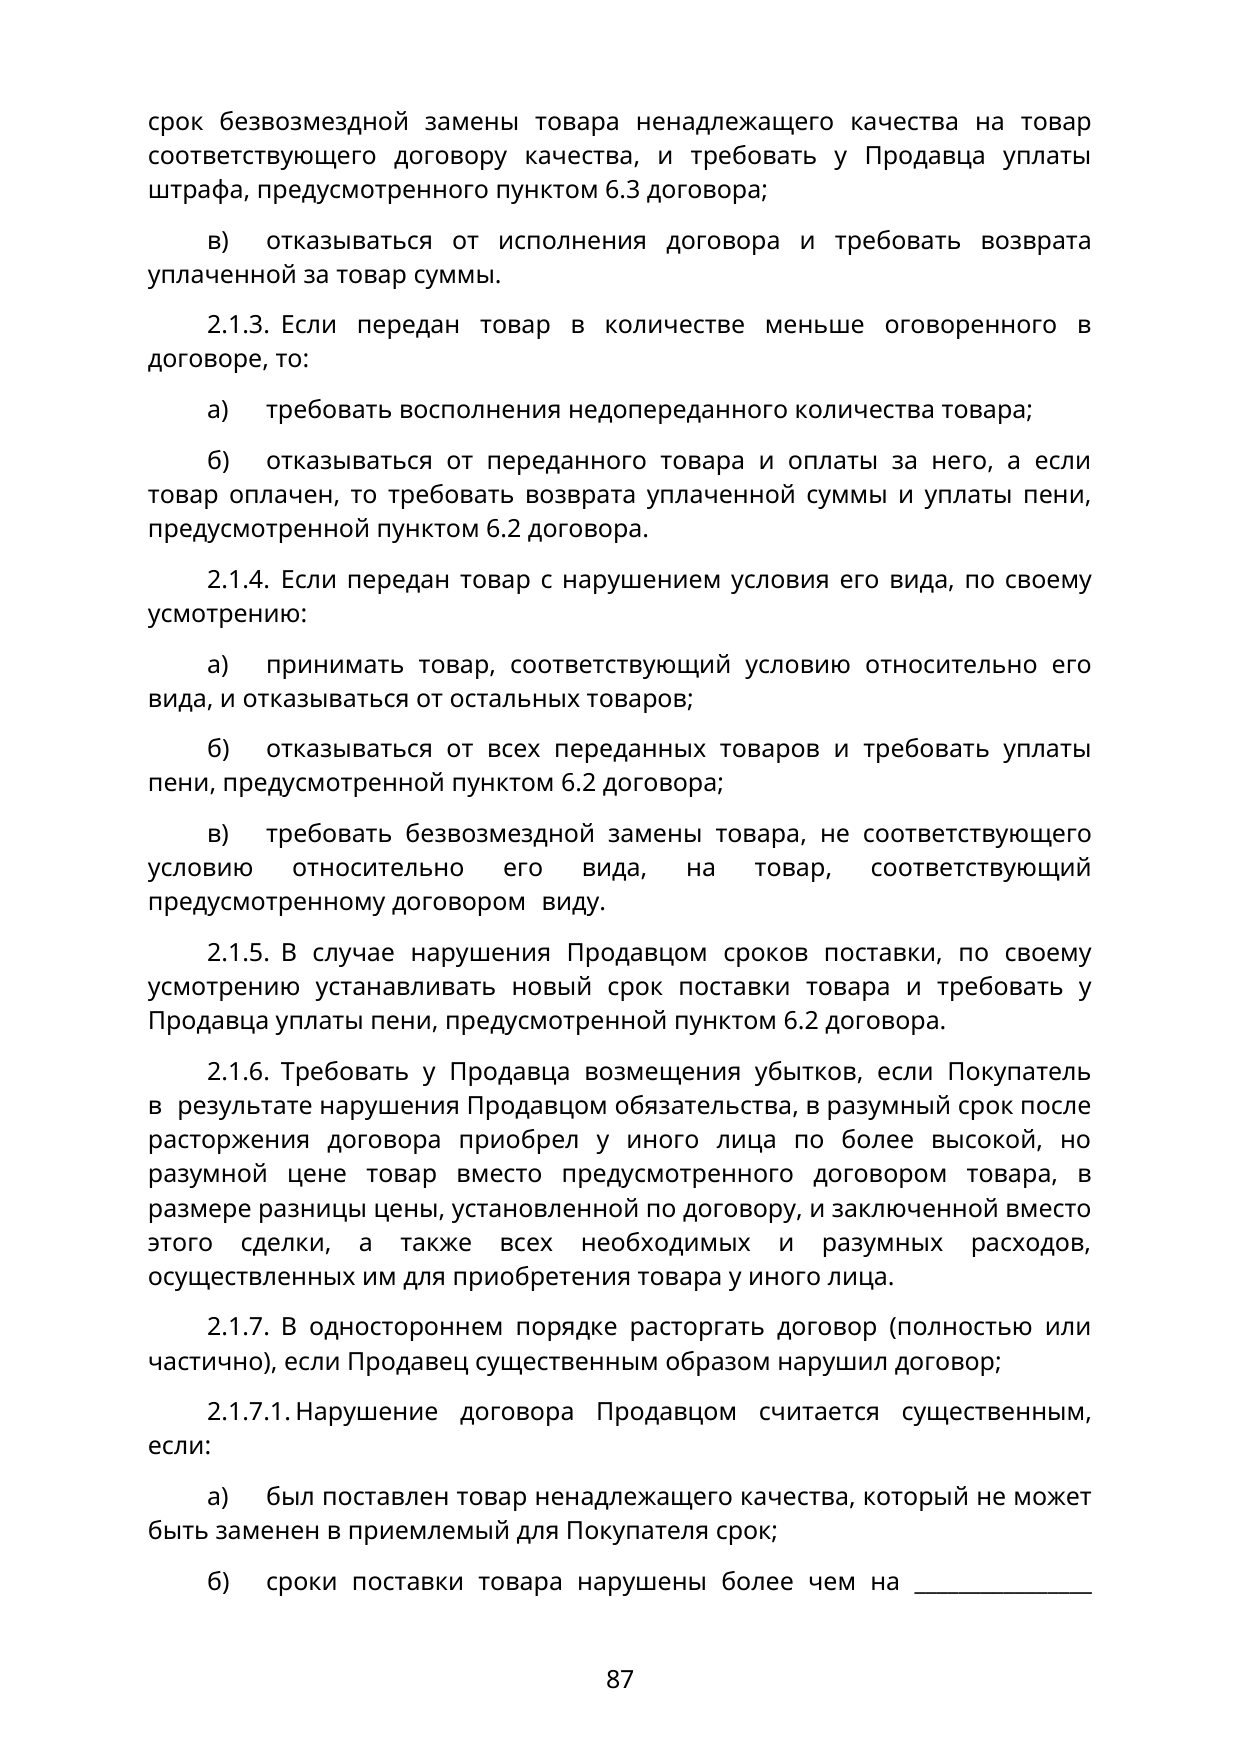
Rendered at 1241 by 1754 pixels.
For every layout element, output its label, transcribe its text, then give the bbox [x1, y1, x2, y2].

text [148, 103, 1092, 206]
text 2.1.7. В одностороннем порядке расторгать договор (полностью или частично), если Продавец существенным образом нарушил договор; [148, 1309, 1092, 1377]
text 2.1.4. Если передан товар с нарушением условия его вида, по своему усмотрению: [148, 561, 1092, 629]
text 2.1.5. В случае нарушения Продавцом сроков поставки, по своему усмотрению устанавливать новый срок поставки товара и требовать у Продавца уплаты пени, предусмотренной пунктом 6.2 договора. [148, 935, 1092, 1037]
text в) требовать безвозмездной замены товара, не соответствующего условию относительно его вида, на товар, соответствующий предусмотренному договором виду. [148, 816, 1092, 918]
text 2.1.6. Требовать у Продавца возмещения убытков, если Покупатель в результате нарушения Продавцом обязательства, в разумный срок после расторжения договора приобрел у иного лица по более высокой, но разумной цене товар вместо предусмотренного договором товара, в размере разницы цены, установленной по договору, и заключенной вместо этого сделки, а также всех необходимых и разумных расходов, осуществленных им для приобретения товара у иного лица. [148, 1054, 1092, 1292]
text б) отказываться от всех переданных товаров и требовать уплаты пени, предусмотренной пунктом 6.2 договора; [148, 731, 1092, 799]
text 2.1.3. Если передан товар в количестве меньше оговоренного в договоре, то: [148, 307, 1092, 375]
text в) отказываться от исполнения договора и требовать возврата уплаченной за товар суммы. [148, 222, 1092, 290]
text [148, 1563, 1092, 1597]
text а) принимать товар, соответствующий условию относительно его вида, и отказываться от остальных товаров; [148, 646, 1092, 714]
text а) был поставлен товар ненадлежащего качества, который не может быть заменен в приемлемый для Покупателя срок; [148, 1479, 1092, 1547]
text а) требовать восполнения недопереданного количества товара; [148, 392, 1092, 426]
text 2.1.7.1. Нарушение договора Продавцом считается существенным, если: [148, 1394, 1092, 1462]
text б) отказываться от переданного товара и оплаты за него, а если товар оплачен, то требовать возврата уплаченной суммы и уплаты пени, предусмотренной пунктом 6.2 договора. [148, 443, 1092, 545]
